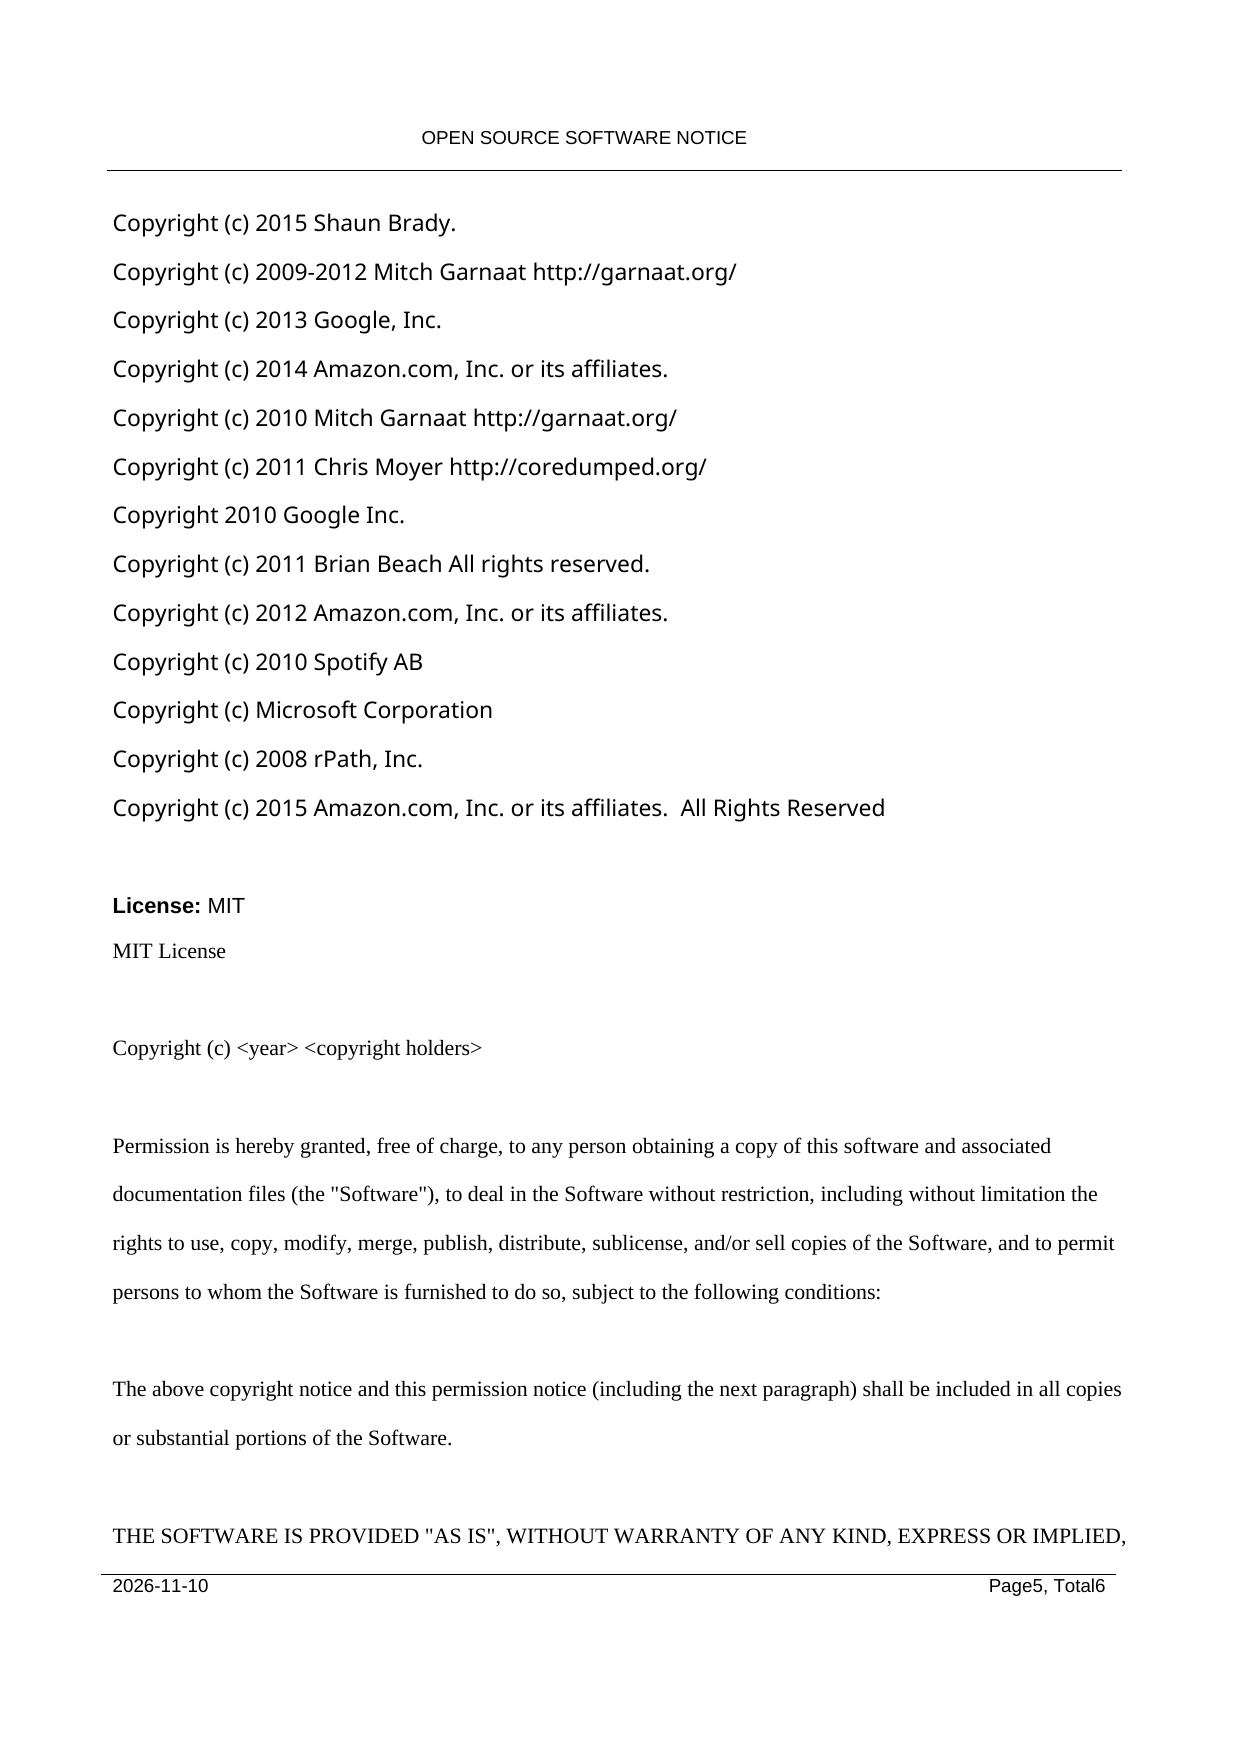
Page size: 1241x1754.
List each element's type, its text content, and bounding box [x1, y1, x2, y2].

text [112, 206, 1128, 873]
text License: MIT [112, 889, 1128, 921]
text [112, 934, 1128, 1551]
